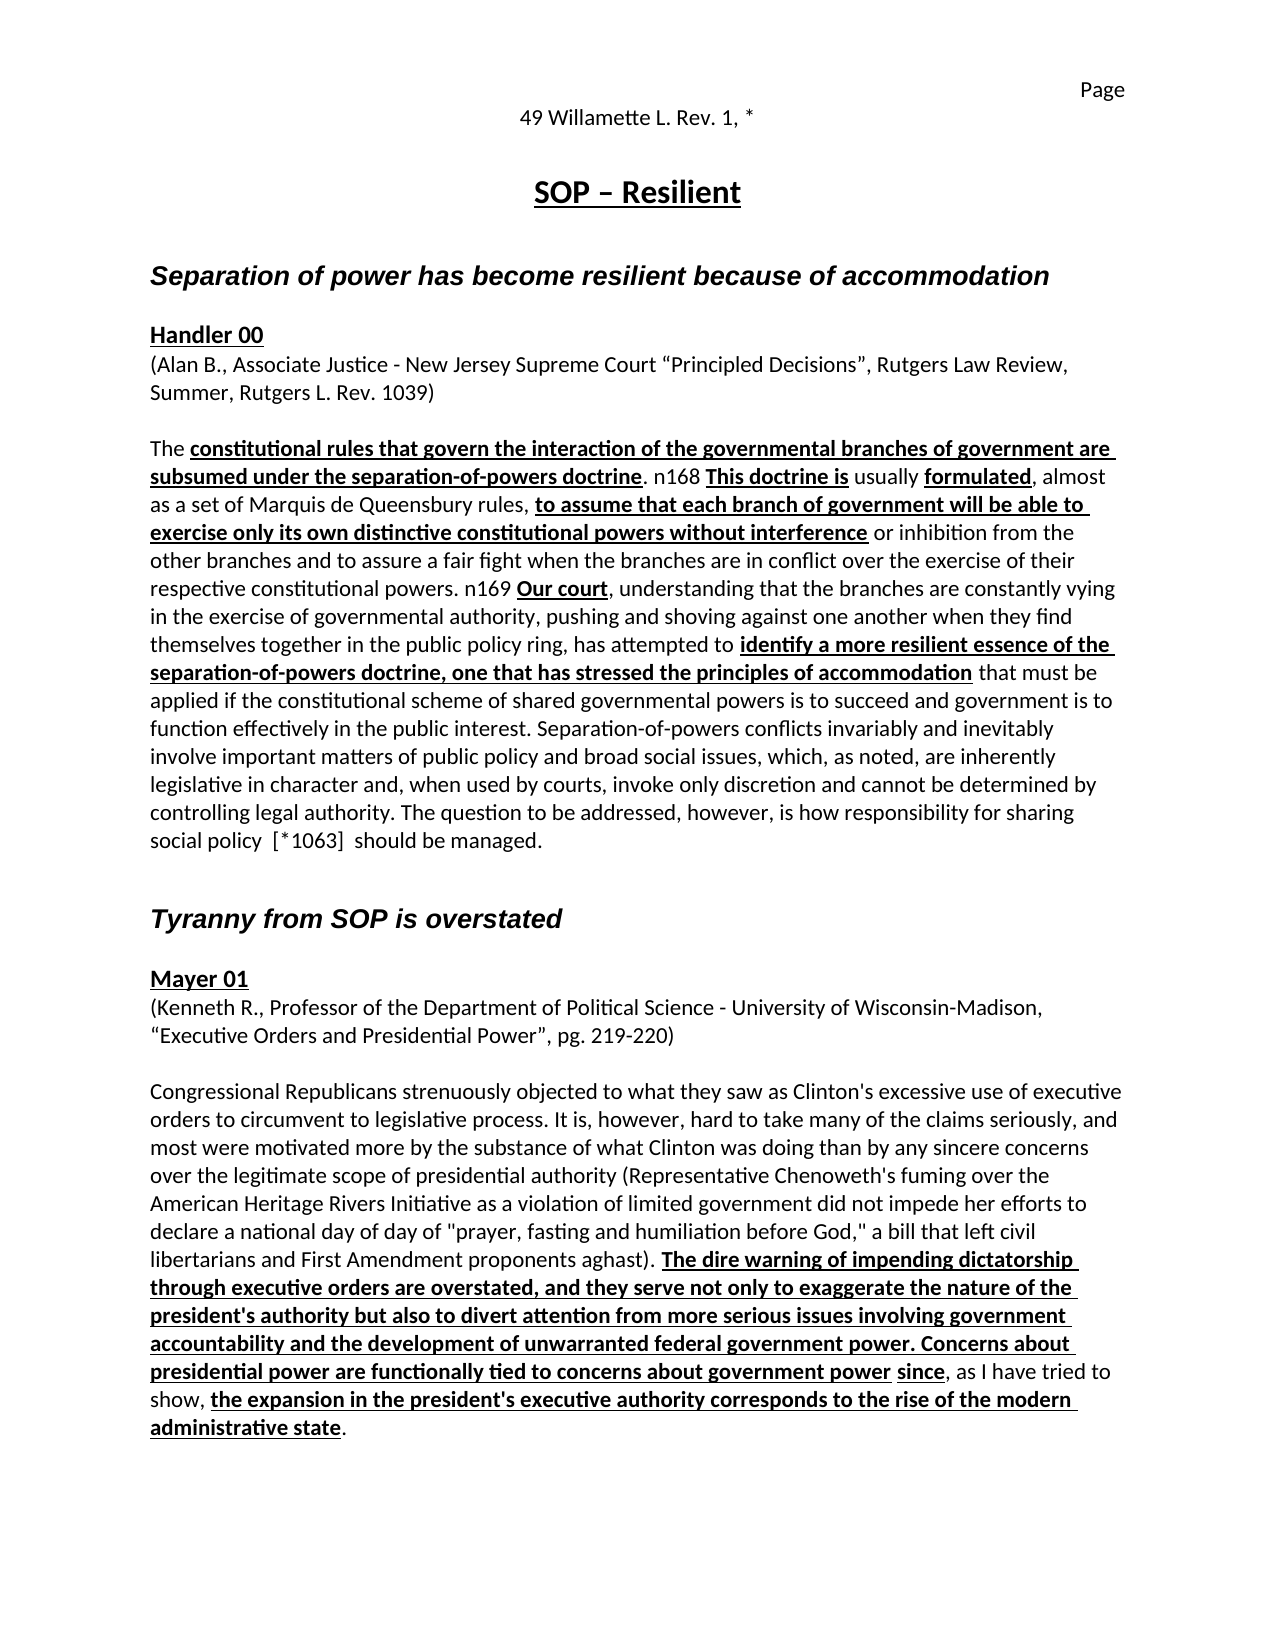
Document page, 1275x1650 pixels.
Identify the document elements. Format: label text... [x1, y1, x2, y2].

text (Alan B., Associate Justice - New Jersey Supreme Court “Principled Decisions”, Rutgers Law Review, Summer, Rutgers L. Rev. 1039) [150, 350, 1125, 406]
text (Kenneth R., Professor of the Department of Political Science - University of Wisconsin-Madison, “Executive Orders and Presidential Power”, pg. 219-220) [150, 993, 1125, 1049]
text Tyranny from SOP is overstated [150, 903, 1125, 935]
text Mayer 01 [150, 963, 1125, 993]
text Handler 00 [150, 320, 1125, 350]
text Congressional Republicans strenuously objected to what they saw as Clinton's excessive use of executive orders to circumvent to legislative process. It is, however, hard to take many of the claims seriously, and most were motivated more by the substance of what Clinton was doing than by any sincere concerns over the legitimate scope of presidential authority (Representative Chenoweth's fuming over the American Heritage Rivers Initiative as a violation of limited government did not impede her efforts to declare a national day of day of "prayer, fasting and humiliation before God," a bill that left civil libertarians and First Amendment proponents aghast). The dire warning of impending dictatorship through executive orders are overstated, and they serve not only to exaggerate the nature of the president's authority but also to divert attention from more serious issues involving government accountability and the development of unwarranted federal government power. Concerns about presidential power are functionally tied to concerns about government power since, as I have tried to show, the expansion in the president's executive authority corresponds to the rise of the modern administrative state. [150, 1077, 1125, 1442]
text Separation of power has become resilient because of accommodation [150, 260, 1125, 292]
text The constitutional rules that govern the interaction of the governmental branches of government are subsumed under the separation-of-powers doctrine. n168 This doctrine is usually formulated, almost as a set of Marquis de Queensbury rules, to assume that each branch of government will be able to exercise only its own distinctive constitutional powers without interference or inhibition from the other branches and to assure a fair fight when the branches are in conflict over the exercise of their respective constitutional powers. n169 Our court, understanding that the branches are constantly vying in the exercise of governmental authority, pushing and shoving against one another when they find themselves together in the public policy ring, has attempted to identify a more resilient essence of the separation-of-powers doctrine, one that has stressed the principles of accommodation that must be applied if the constitutional scheme of shared governmental powers is to succeed and government is to function effectively in the public interest. Separation-of-powers conflicts invariably and inevitably involve important matters of public policy and broad social issues, which, as noted, are inherently legislative in character and, when used by courts, invoke only discretion and cannot be determined by controlling legal authority. The question to be addressed, however, is how responsibility for sharing social policy [*1063] should be managed. [150, 434, 1125, 854]
text SOP – Resilient [150, 171, 1125, 212]
